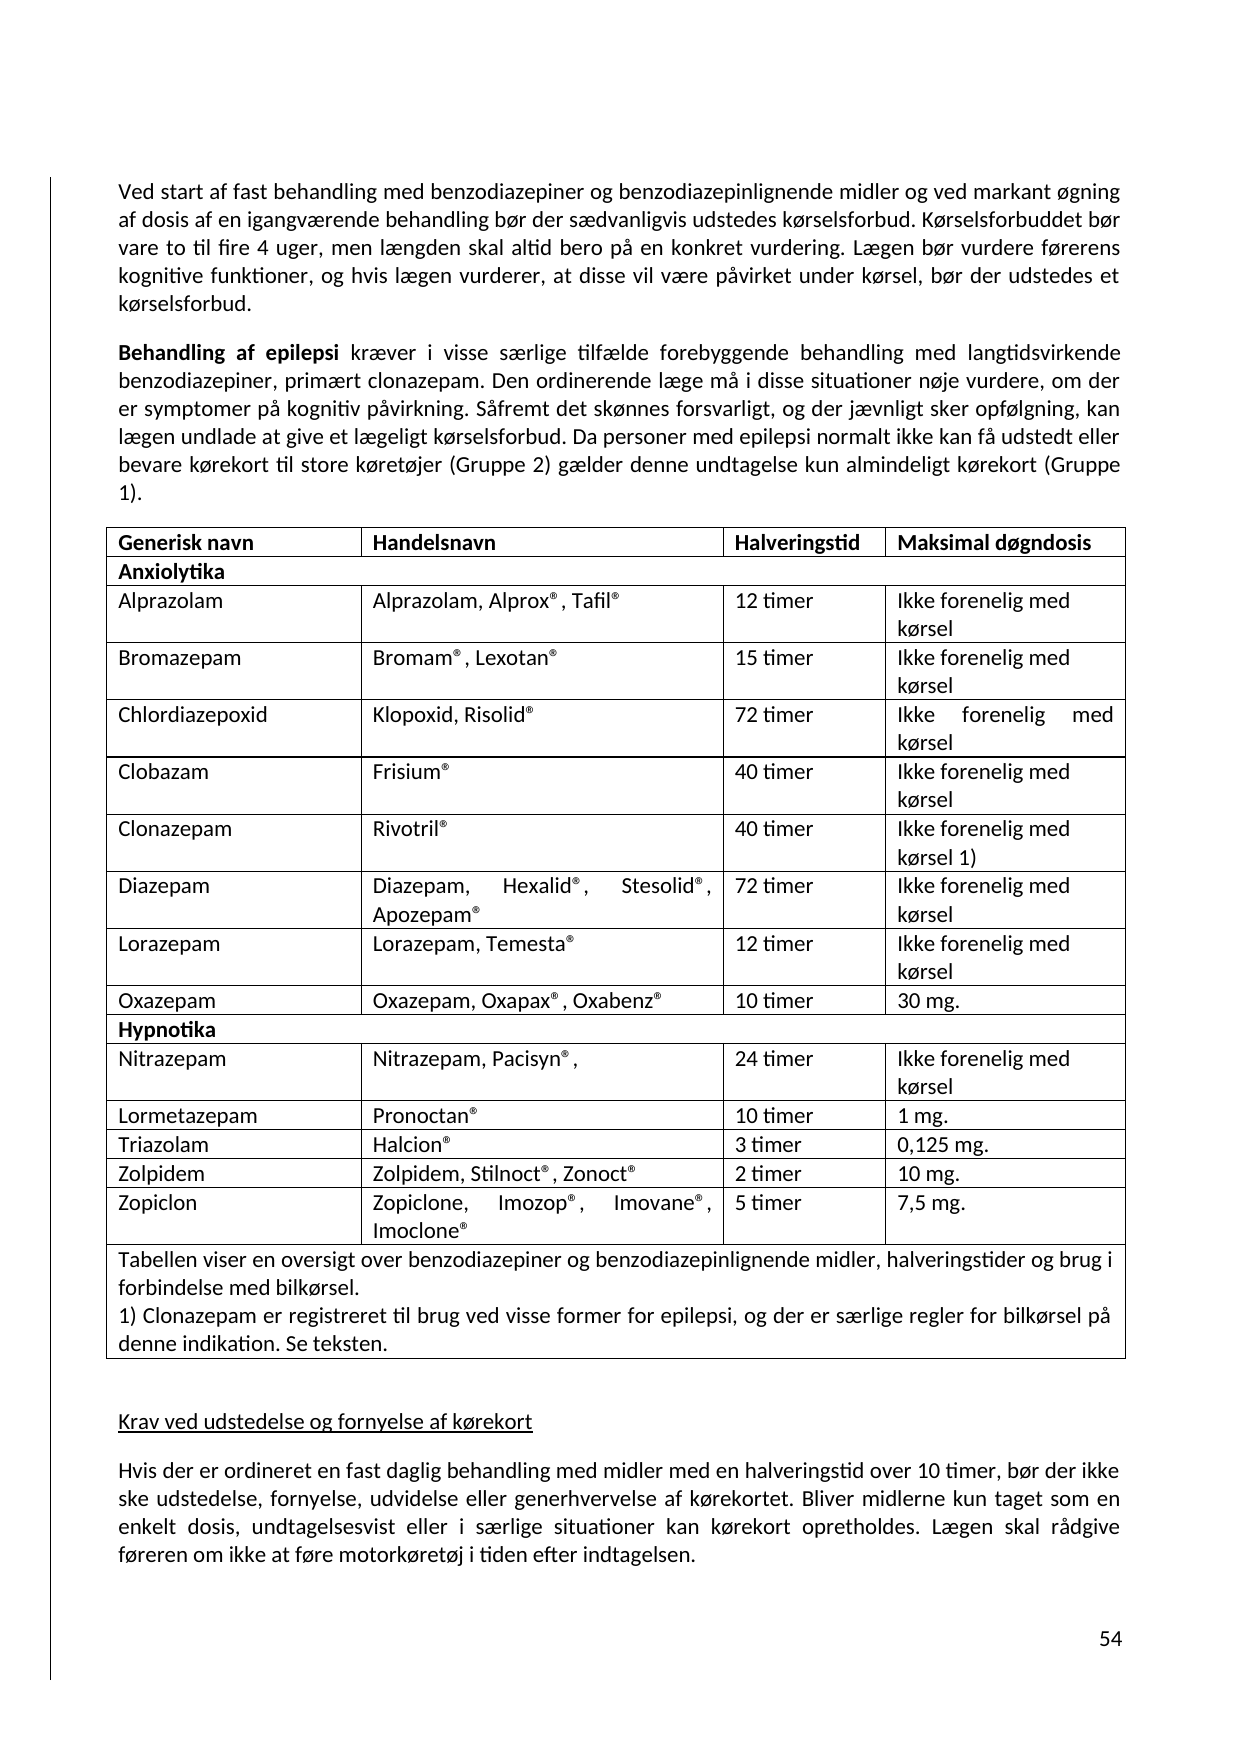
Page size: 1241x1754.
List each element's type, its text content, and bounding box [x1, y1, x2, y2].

table_cell Klopoxid, Risolid® [362, 700, 723, 756]
table_header Halveringstid [724, 528, 885, 556]
text Ved start af fast behandling med benzodiazepiner og benzodiazepinlignende midler og ved markant øgning af dosis af en igangværende behandling bør der sædvanligvis udstedes kørselsforbud. Kørselsforbuddet bør vare to til fire 4 uger, men længden skal altid bero på en konkret vurdering. Lægen bør vurdere førerens kognitive funktioner, og hvis lægen vurderer, at disse vil være påvirket under kørsel, bør der udstedes et kørselsforbud. [118, 177, 1122, 317]
table_cell Diazepam, Hexalid®, Stesolid®, Apozepam® [362, 872, 723, 928]
table_cell Ikke forenelig med kørsel [886, 758, 1125, 813]
table_cell Lormetazepam [107, 1101, 361, 1129]
table_cell Clonazepam [107, 815, 361, 871]
table_cell Zopiclone, Imozop®, Imovane®, Imoclone® [362, 1188, 723, 1244]
table_cell Zopiclon [107, 1188, 361, 1244]
table_cell Ikke forenelig med kørsel [886, 643, 1125, 699]
table_cell Tabellen viser en oversigt over benzodiazepiner og benzodiazepinlignende midler, halveringstider og brug i forbindelse med bilkørsel. 1) Clonazepam er registreret til brug ved visse former for epilepsi, og der er særlige regler for bilkørsel på denne indikation. Se teksten. [107, 1245, 1125, 1357]
table_cell Pronoctan® [362, 1101, 723, 1129]
table_cell Bromazepam [107, 643, 361, 699]
table_cell 40 timer [724, 758, 885, 813]
table_cell Bromam®, Lexotan® [362, 643, 723, 699]
text Krav ved udstedelse og fornyelse af kørekort [118, 1407, 1122, 1435]
table_cell 72 timer [724, 700, 885, 756]
table_cell 10 timer [724, 986, 885, 1014]
table_header Maksimal døgndosis [886, 528, 1125, 556]
table_cell 12 timer [724, 929, 885, 985]
table_cell 3 timer [724, 1130, 885, 1158]
table_cell Ikke forenelig med kørsel [886, 872, 1125, 928]
text Hvis der er ordineret en fast daglig behandling med midler med en halveringstid over 10 timer, bør der ikke ske udstedelse, fornyelse, udvidelse eller generhvervelse af kørekortet. Bliver midlerne kun taget som en enkelt dosis, undtagelsesvist eller i særlige situationer kan kørekort opretholdes. Lægen skal rådgive føreren om ikke at føre motorkøretøj i tiden efter indtagelsen. [118, 1456, 1122, 1568]
table_cell 10 mg. [886, 1159, 1125, 1187]
table_cell Anxiolytika [107, 557, 1125, 585]
table_cell Clobazam [107, 758, 361, 813]
table_cell Zolpidem, Stilnoct®, Zonoct® [362, 1159, 723, 1187]
table_cell 72 timer [724, 872, 885, 928]
table_cell 30 mg. [886, 986, 1125, 1014]
table_cell Halcion® [362, 1130, 723, 1158]
table_cell Alprazolam [107, 586, 361, 642]
table_cell 15 timer [724, 643, 885, 699]
table_cell Rivotril® [362, 815, 723, 871]
table_cell Frisium® [362, 758, 723, 813]
table_cell Hypnotika [107, 1015, 1125, 1043]
table_cell Triazolam [107, 1130, 361, 1158]
table_cell Oxazepam, Oxapax®, Oxabenz® [362, 986, 723, 1014]
table_cell 1 mg. [886, 1101, 1125, 1129]
table_cell Chlordiazepoxid [107, 700, 361, 756]
table_cell 10 timer [724, 1101, 885, 1129]
table_header Generisk navn [107, 528, 361, 556]
table_header Handelsnavn [362, 528, 723, 556]
table_cell Ikke forenelig med kørsel [886, 586, 1125, 642]
table_cell Alprazolam, Alprox®, Tafil® [362, 586, 723, 642]
table_cell 0,125 mg. [886, 1130, 1125, 1158]
table_cell 24 timer [724, 1044, 885, 1100]
table_cell 5 timer [724, 1188, 885, 1244]
table_cell 12 timer [724, 586, 885, 642]
table_cell Lorazepam [107, 929, 361, 985]
table_cell 40 timer [724, 815, 885, 871]
text Behandling af epilepsi kræver i visse særlige tilfælde forebyggende behandling med langtidsvirkende benzodiazepiner, primært clonazepam. Den ordinerende læge må i disse situationer nøje vurdere, om der er symptomer på kognitiv påvirkning. Såfremt det skønnes forsvarligt, og der jævnligt sker opfølgning, kan lægen undlade at give et lægeligt kørselsforbud. Da personer med epilepsi normalt ikke kan få udstedt eller bevare kørekort til store køretøjer (Gruppe 2) gælder denne undtagelse kun almindeligt kørekort (Gruppe 1). [118, 338, 1122, 506]
table_cell Lorazepam, Temesta® [362, 929, 723, 985]
table_cell Ikke forenelig med kørsel 1) [886, 815, 1125, 871]
table_cell Diazepam [107, 872, 361, 928]
table_cell Zolpidem [107, 1159, 361, 1187]
table_cell Ikke forenelig med kørsel [886, 929, 1125, 985]
table_cell 2 timer [724, 1159, 885, 1187]
table_cell Oxazepam [107, 986, 361, 1014]
table_cell 7,5 mg. [886, 1188, 1125, 1244]
table_cell Ikke forenelig med kørsel [886, 1044, 1125, 1100]
table_cell Nitrazepam [107, 1044, 361, 1100]
table_cell Nitrazepam, Pacisyn®, [362, 1044, 723, 1100]
table_cell Ikke forenelig med kørsel [886, 700, 1125, 756]
